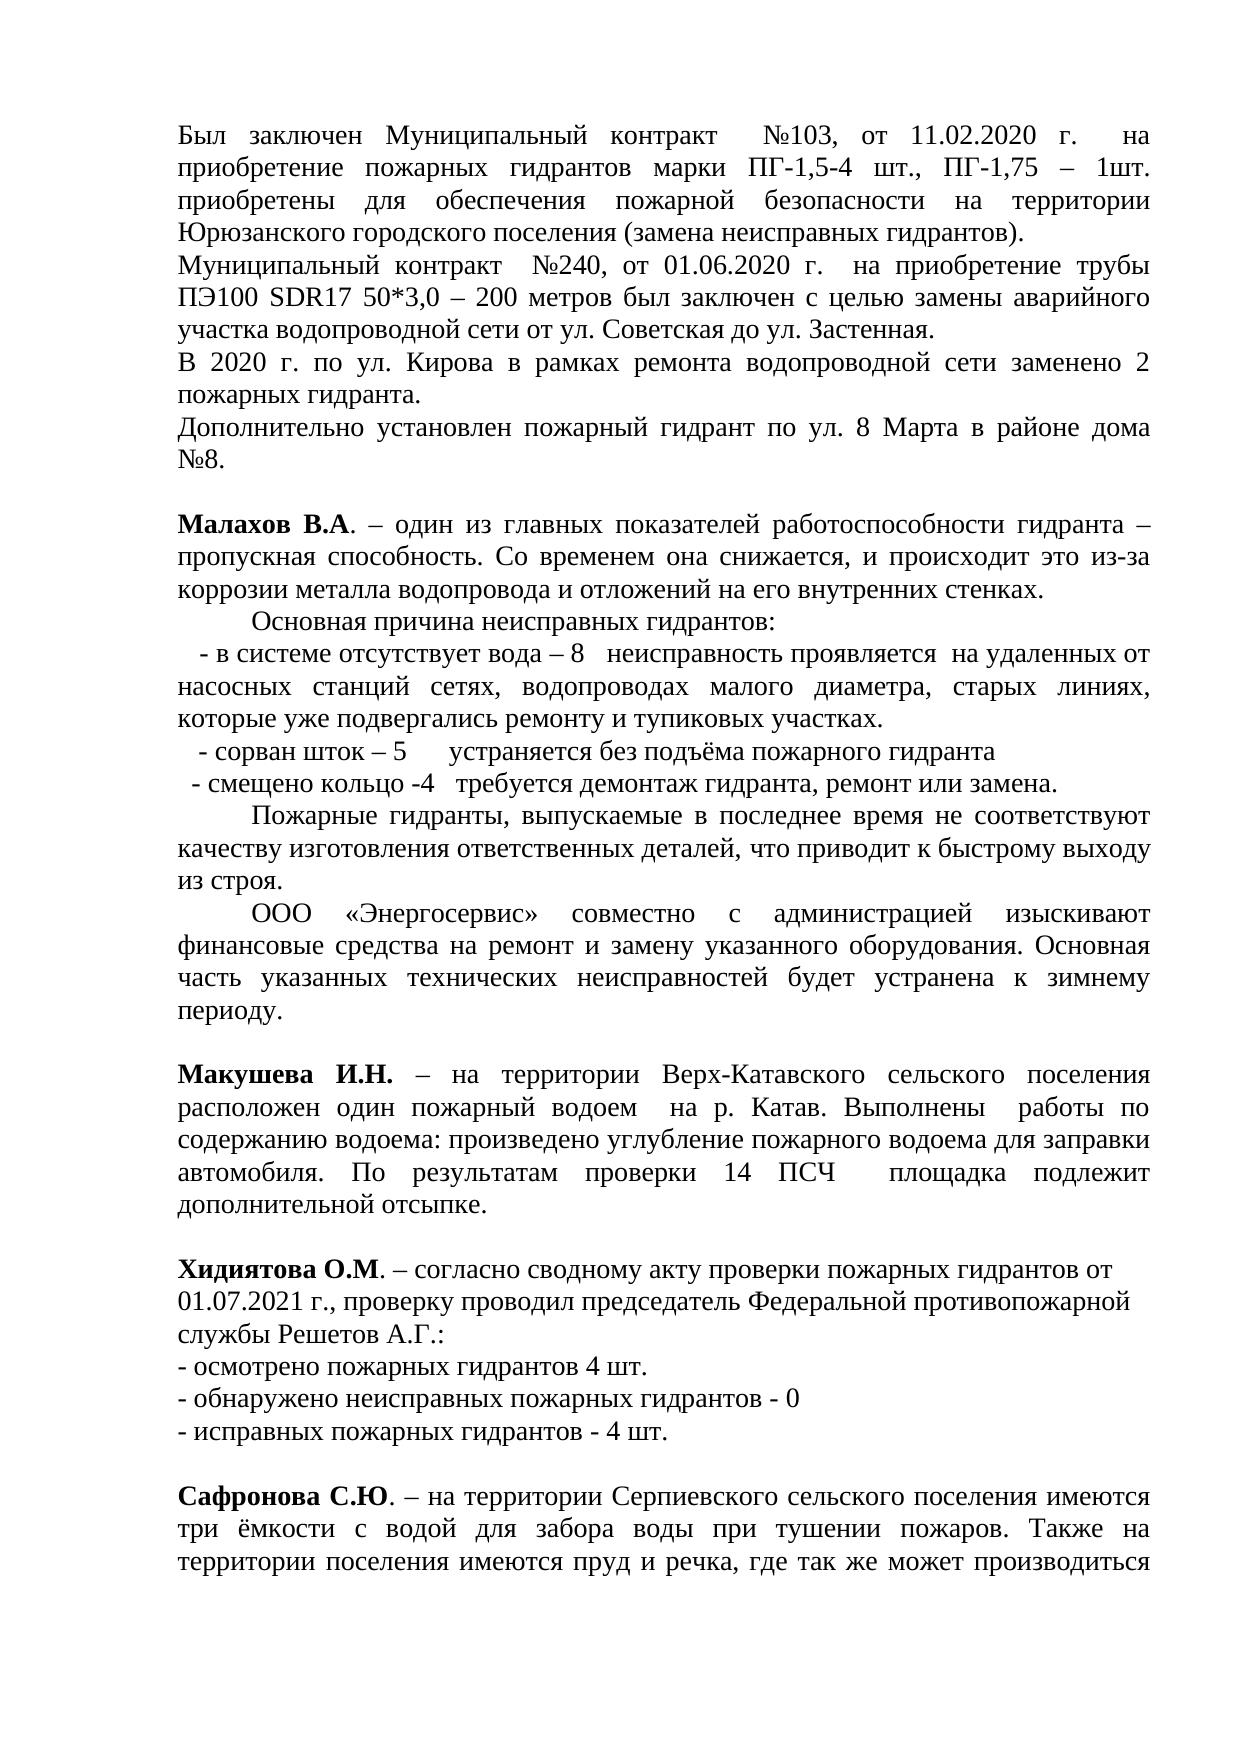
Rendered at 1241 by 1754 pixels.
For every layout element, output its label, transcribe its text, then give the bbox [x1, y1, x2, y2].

text - обнаружено неисправных пожарных гидрантов - 0 [177, 1382, 1152, 1414]
text Дополнительно установлен пожарный гидрант по ул. 8 Марта в районе дома №8. [177, 410, 1152, 474]
text Был заключен Муниципальный контракт №103, от 11.02.2020 г. на приобретение пожарных гидрантов марки ПГ-1,5-4 шт., ПГ-1,75 – 1шт. приобретены для обеспечения пожарной безопасности на территории Юрюзанского городского поселения (замена неисправных гидрантов). [177, 118, 1152, 248]
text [177, 1479, 1152, 1576]
text Хидиятова О.М. – согласно сводному акту проверки пожарных гидрантов от 01.07.2021 г., проверку проводил председатель Федеральной противопожарной службы Решетов А.Г.: [177, 1252, 1152, 1349]
text В 2020 г. по ул. Кирова в рамках ремонта водопроводной сети заменено 2 пожарных гидранта. [177, 345, 1152, 410]
text - исправных пожарных гидрантов - 4 шт. [177, 1414, 1152, 1446]
text Основная причина неисправных гидрантов: [177, 604, 1152, 636]
text Муниципальный контракт №240, от 01.06.2020 г. на приобретение трубы ПЭ100 SDR17 50*3,0 – 200 метров был заключен с целью замены аварийного участка водопроводной сети от ул. Советская до ул. Застенная. [177, 248, 1152, 345]
text Макушева И.Н. – на территории Верх-Катавского сельского поселения расположен один пожарный водоем на р. Катав. Выполнены работы по содержанию водоема: произведено углубление пожарного водоема для заправки автомобиля. По результатам проверки 14 ПСЧ площадка подлежит дополнительной отсыпке. [177, 1058, 1152, 1219]
text - сорван шток – 5 устраняется без подъёма пожарного гидранта [177, 734, 1152, 766]
text - в системе отсутствует вода – 8 неисправность проявляется на удаленных от насосных станций сетях, водопроводах малого диаметра, старых линиях, которые уже подвергались ремонту и тупиковых участках. [177, 636, 1152, 734]
text Малахов В.А. – один из главных показателей работоспособности гидранта – пропускная способность. Со временем она снижается, и происходит это из-за коррозии металла водопровода и отложений на его внутренних стенках. [177, 507, 1152, 604]
text Пожарные гидранты, выпускаемые в последнее время не соответствуют качеству изготовления ответственных деталей, что приводит к быстрому выходу из строя. [177, 798, 1152, 896]
text - смещено кольцо -4 требуется демонтаж гидранта, ремонт или замена. [177, 766, 1152, 798]
text ООО «Энергосервис» совместно с администрацией изыскивают финансовые средства на ремонт и замену указанного оборудования. Основная часть указанных технических неисправностей будет устранена к зимнему периоду. [177, 896, 1152, 1025]
text - осмотрено пожарных гидрантов 4 шт. [177, 1349, 1152, 1382]
